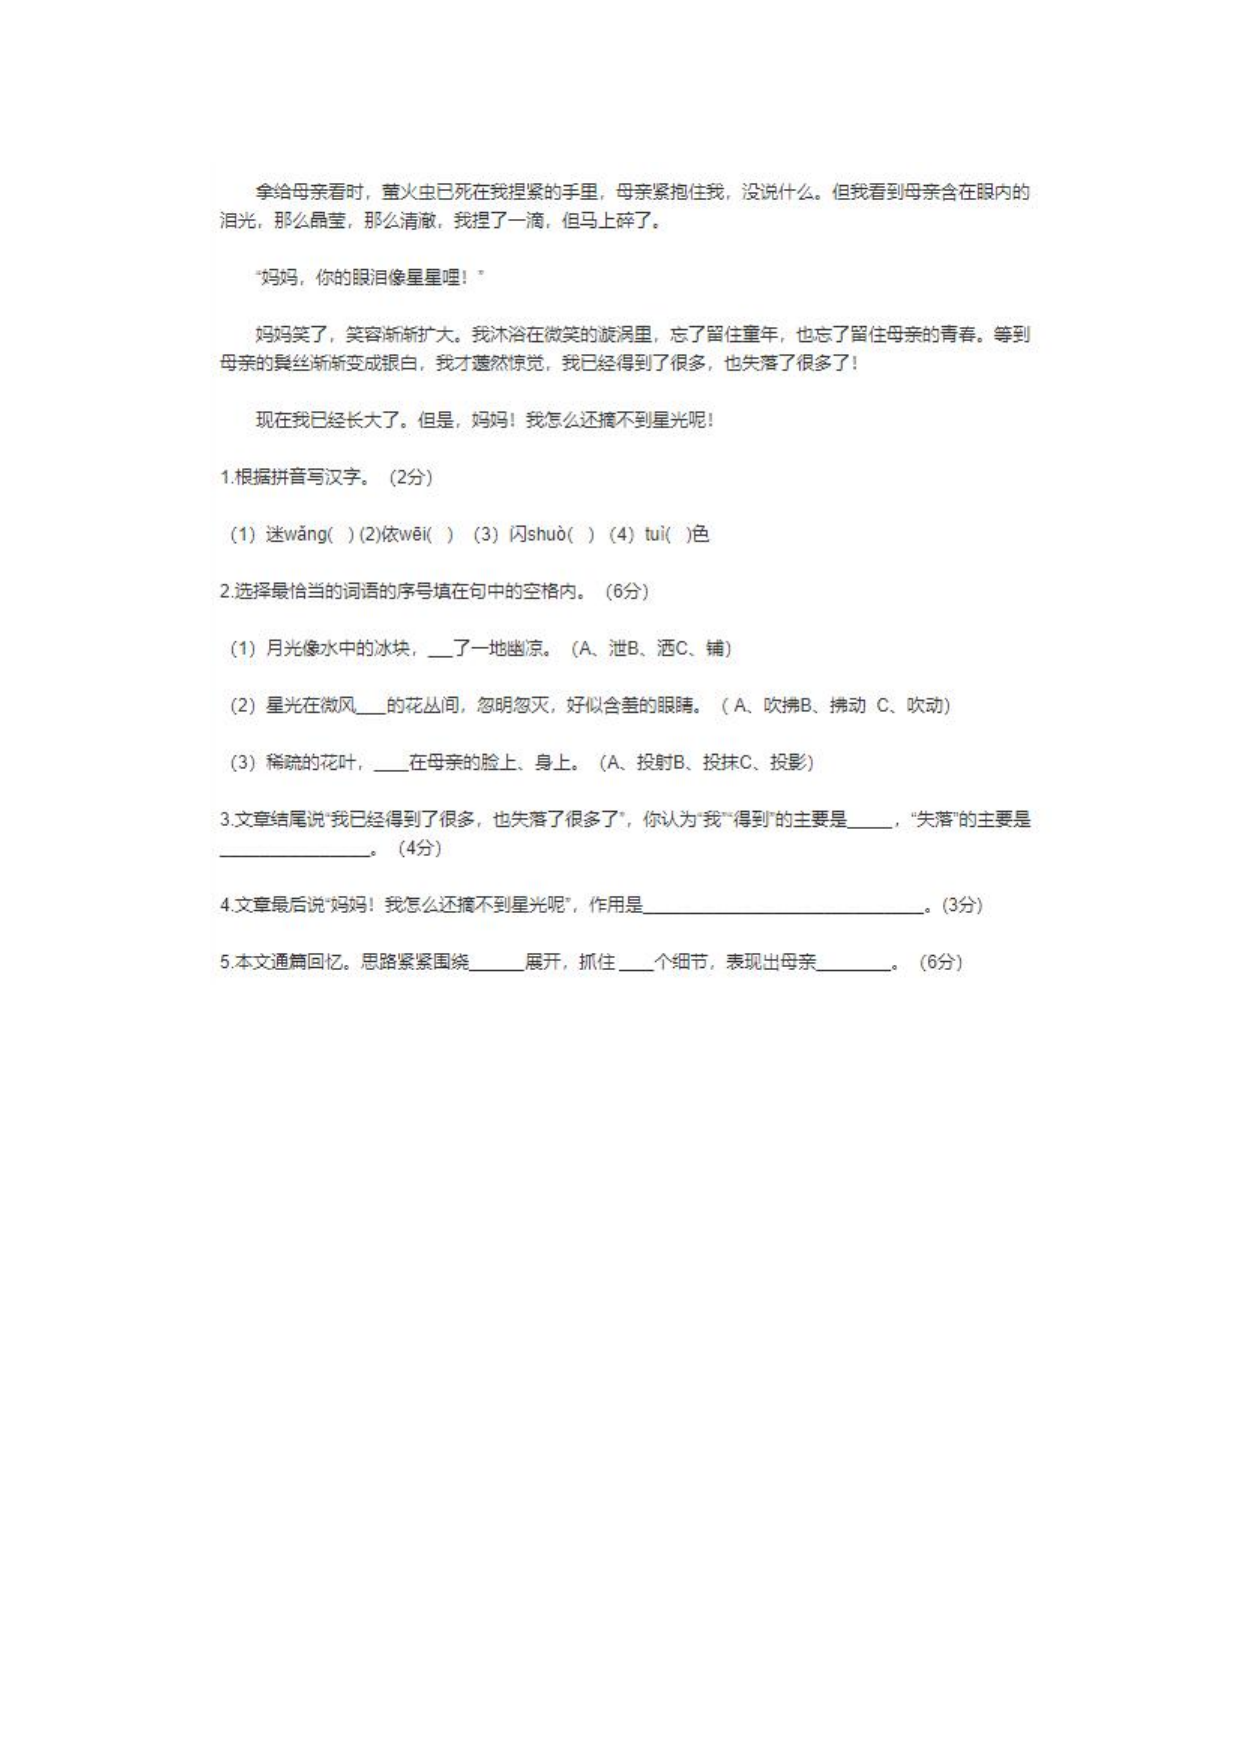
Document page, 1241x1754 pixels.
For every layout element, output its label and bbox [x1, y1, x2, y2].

picture [187, 162, 1053, 985]
